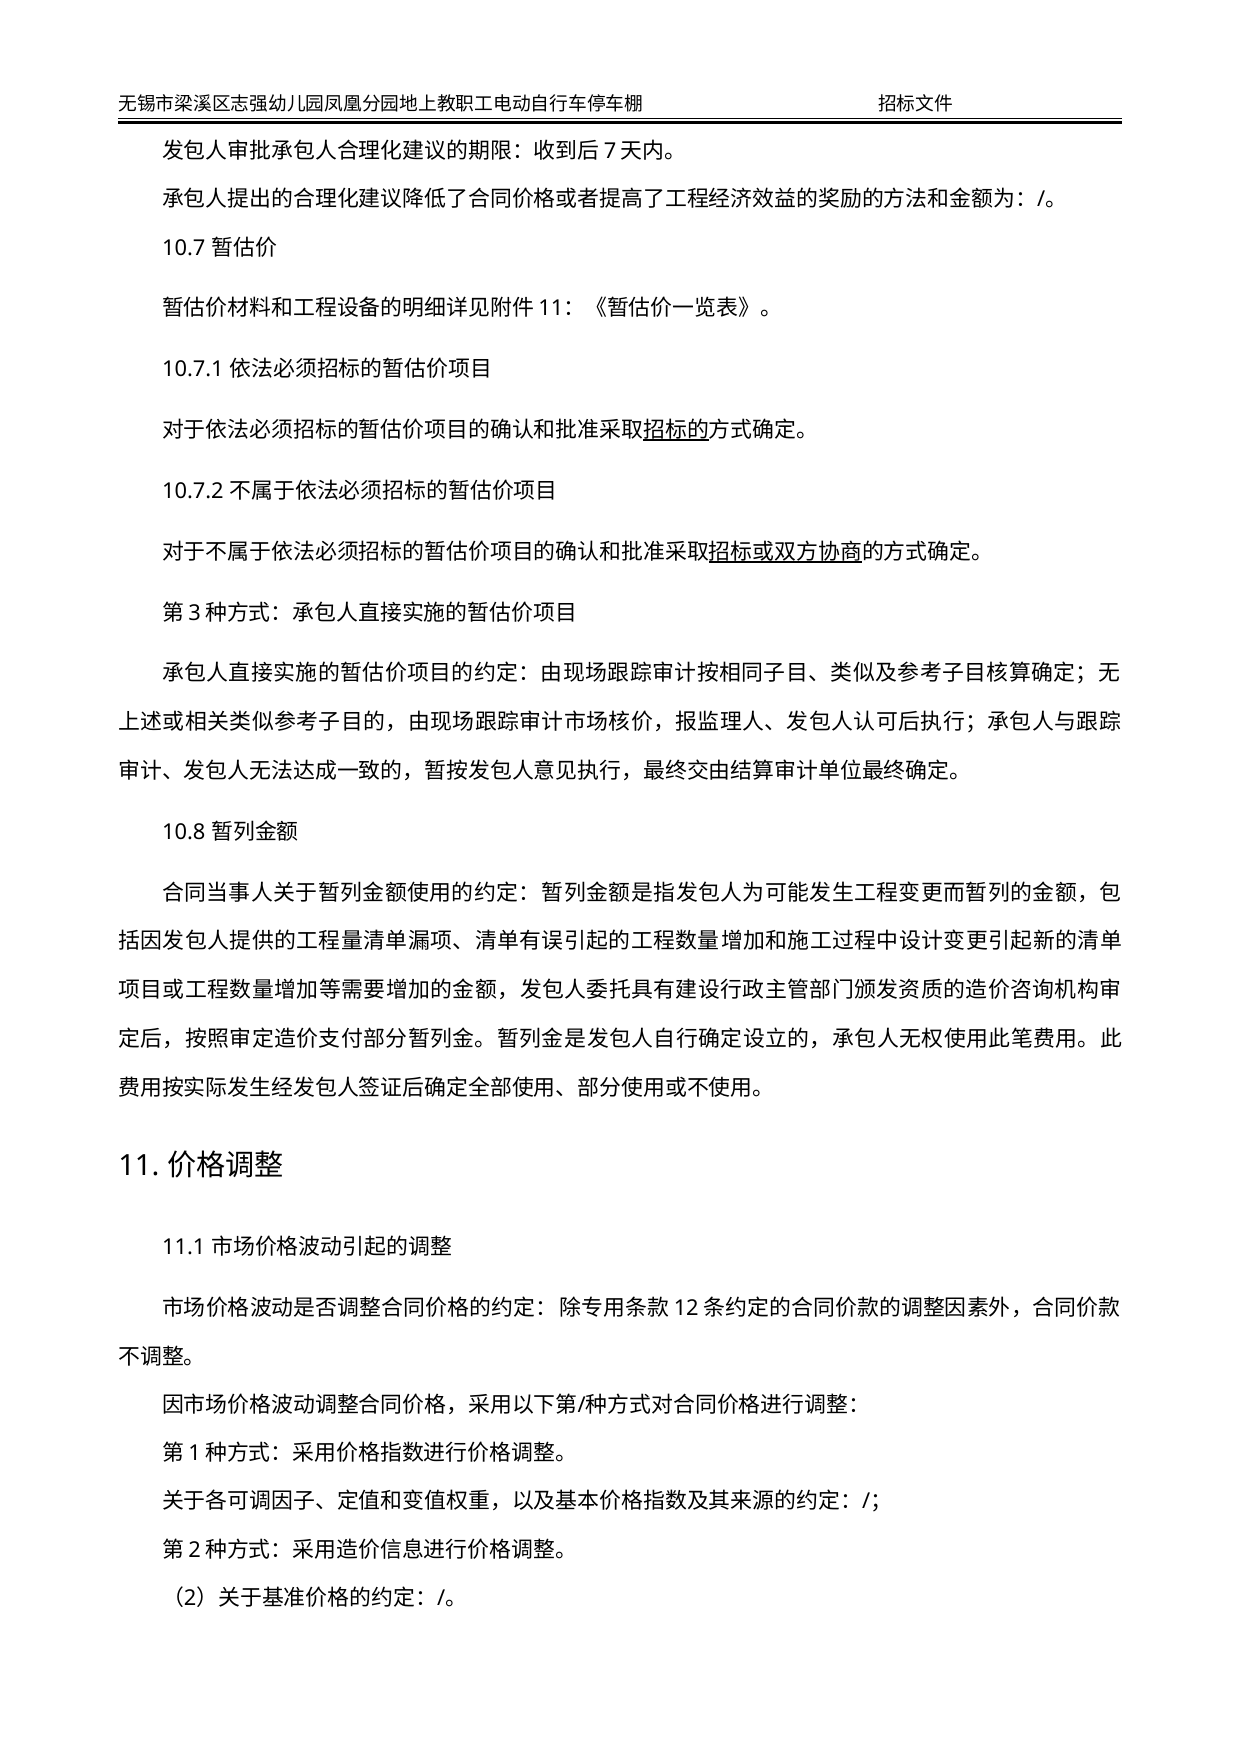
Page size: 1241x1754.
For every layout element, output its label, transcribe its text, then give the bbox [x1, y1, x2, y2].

subtitle 11. 价格调整 [118, 1130, 1122, 1195]
text 对于不属于依法必须招标的暂估价项目的确认和批准采取招标或双方协商的方式确定。 [118, 533, 1122, 566]
text 10.7.1 依法必须招标的暂估价项目 [118, 351, 1122, 383]
text 10.7 暂估价 [118, 229, 1122, 262]
text 市场价格波动是否调整合同价格的约定：除专用条款12条约定的合同价款的调整因素外，合同价款不调整。 [118, 1289, 1122, 1371]
text 10.8 暂列金额 [118, 813, 1122, 846]
text 第1种方式：采用价格指数进行价格调整。 [118, 1435, 1122, 1467]
text 第3种方式：承包人直接实施的暂估价项目 [118, 594, 1122, 627]
text 发包人审批承包人合理化建议的期限：收到后7天内。 [118, 132, 1122, 165]
text 合同当事人关于暂列金额使用的约定：暂列金额是指发包人为可能发生工程变更而暂列的金额，包括因发包人提供的工程量清单漏项、清单有误引起的工程数量增加和施工过程中设计变更引起新的清单项目或工程数量增加等需要增加的金额，发包人委托具有建设行政主管部门颁发资质的造价咨询机构审定后，按照审定造价支付部分暂列金。暂列金是发包人自行确定设立的，承包人无权使用此笔费用。此费用按实际发生经发包人签证后确定全部使用、部分使用或不使用。 [118, 874, 1122, 1102]
text 承包人直接实施的暂估价项目的约定：由现场跟踪审计按相同子目、类似及参考子目核算确定；无上述或相关类似参考子目的，由现场跟踪审计市场核价，报监理人、发包人认可后执行；承包人与跟踪审计、发包人无法达成一致的，暂按发包人意见执行，最终交由结算审计单位最终确定。 [118, 655, 1122, 785]
text 10.7.2 不属于依法必须招标的暂估价项目 [118, 472, 1122, 505]
text 对于依法必须招标的暂估价项目的确认和批准采取招标的方式确定。 [118, 412, 1122, 444]
text 关于各可调因子、定值和变值权重，以及基本价格指数及其来源的约定：/； [118, 1483, 1122, 1516]
text 承包人提出的合理化建议降低了合同价格或者提高了工程经济效益的奖励的方法和金额为：/。 [118, 181, 1122, 213]
text 暂估价材料和工程设备的明细详见附件11：《暂估价一览表》。 [118, 290, 1122, 322]
text （2）关于基准价格的约定：/。 [118, 1580, 1122, 1612]
text 因市场价格波动调整合同价格，采用以下第/种方式对合同价格进行调整： [118, 1387, 1122, 1419]
text 11.1 市场价格波动引起的调整 [118, 1229, 1122, 1261]
text 第2种方式：采用造价信息进行价格调整。 [118, 1532, 1122, 1564]
